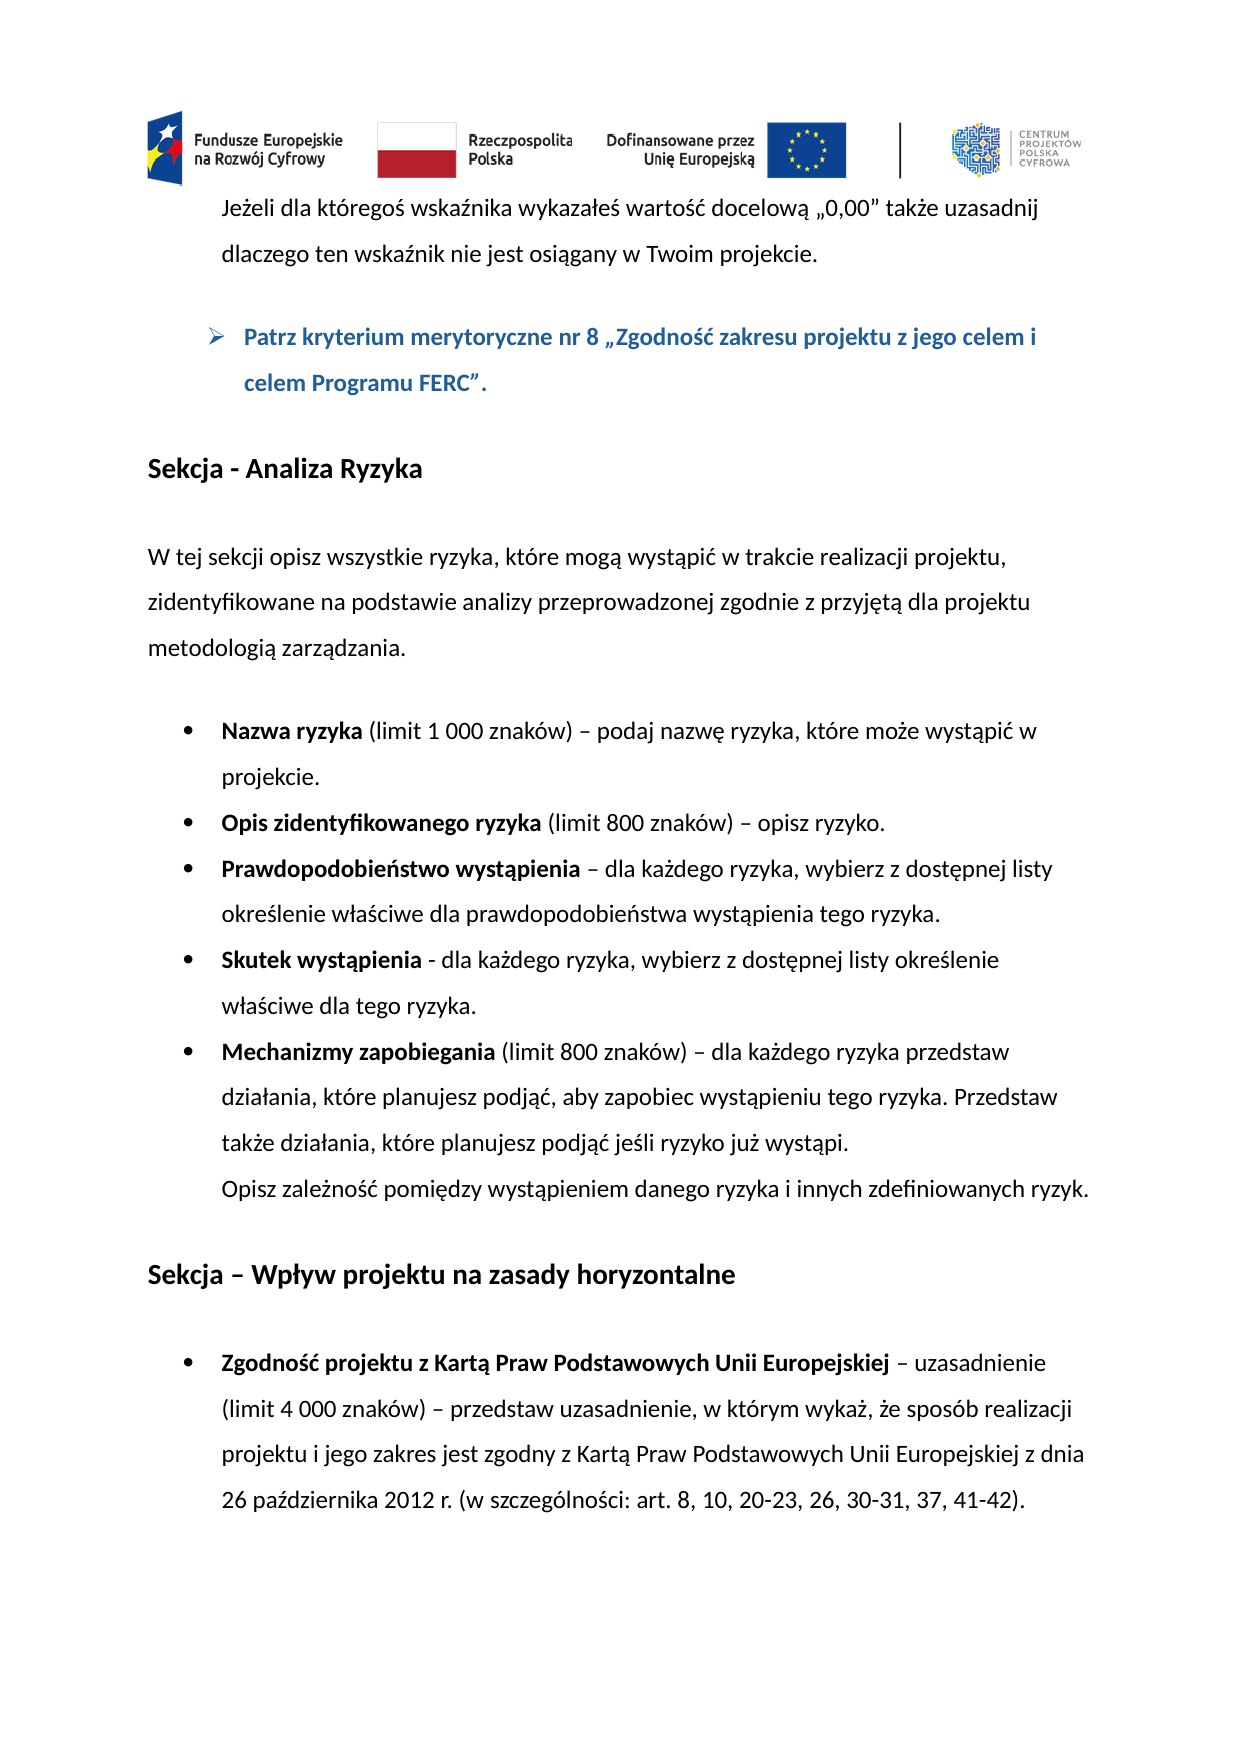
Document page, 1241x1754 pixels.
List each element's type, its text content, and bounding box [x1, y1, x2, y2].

list Skutek wystąpienia - dla każdego ryzyka, wybierz z dostępnej listy określenie właściwe dla tego ryzyka. [184, 944, 1093, 1020]
list Mechanizmy zapobiegania (limit 800 znaków) – dla każdego ryzyka przedstaw działania, które planujesz podjąć, aby zapobiec wystąpieniu tego ryzyka. Przedstaw także działania, które planujesz podjąć jeśli ryzyko już wystąpi. Opisz zależność pomiędzy wystąpieniem danego ryzyka i innych zdefiniowanych ryzyk. [184, 1036, 1093, 1203]
list Nazwa ryzyka (limit 1 000 znaków) – podaj nazwę ryzyka, które może wystąpić w projekcie. [184, 716, 1093, 792]
list Opis zidentyfikowanego ryzyka (limit 800 znaków) – opisz ryzyko. [184, 807, 1093, 837]
subtitle Sekcja - Analiza Ryzyka [148, 450, 1093, 486]
list Prawdopodobieństwo wystąpienia – dla każdego ryzyka, wybierz z dostępnej listy określenie właściwe dla prawdopodobieństwa wystąpienia tego ryzyka. [184, 853, 1093, 929]
picture [147, 111, 1081, 186]
subtitle Sekcja – Wpływ projektu na zasady horyzontalne [148, 1256, 1093, 1292]
list Zgodność projektu z Kartą Praw Podstawowych Unii Europejskiej – uzasadnienie (limit 4 000 znaków) – przedstaw uzasadnienie, w którym wykaż, że sposób realizacji projektu i jego zakres jest zgodny z Kartą Praw Podstawowych Unii Europejskiej z dnia 26 października 2012 r. (w szczególności: art. 8, 10, 20-23, 26, 30-31, 37, 41-42). [184, 1347, 1093, 1515]
text Patrz kryterium merytoryczne nr 8 „Zgodność zakresu projektu z jego celem i celem Programu FERC”. [207, 321, 1093, 397]
text W tej sekcji opisz wszystkie ryzyka, które mogą wystąpić w trakcie realizacji projektu, zidentyfikowane na podstawie analizy przeprowadzonej zgodnie z przyjętą dla projektu metodologią zarządzania. [148, 541, 1093, 663]
